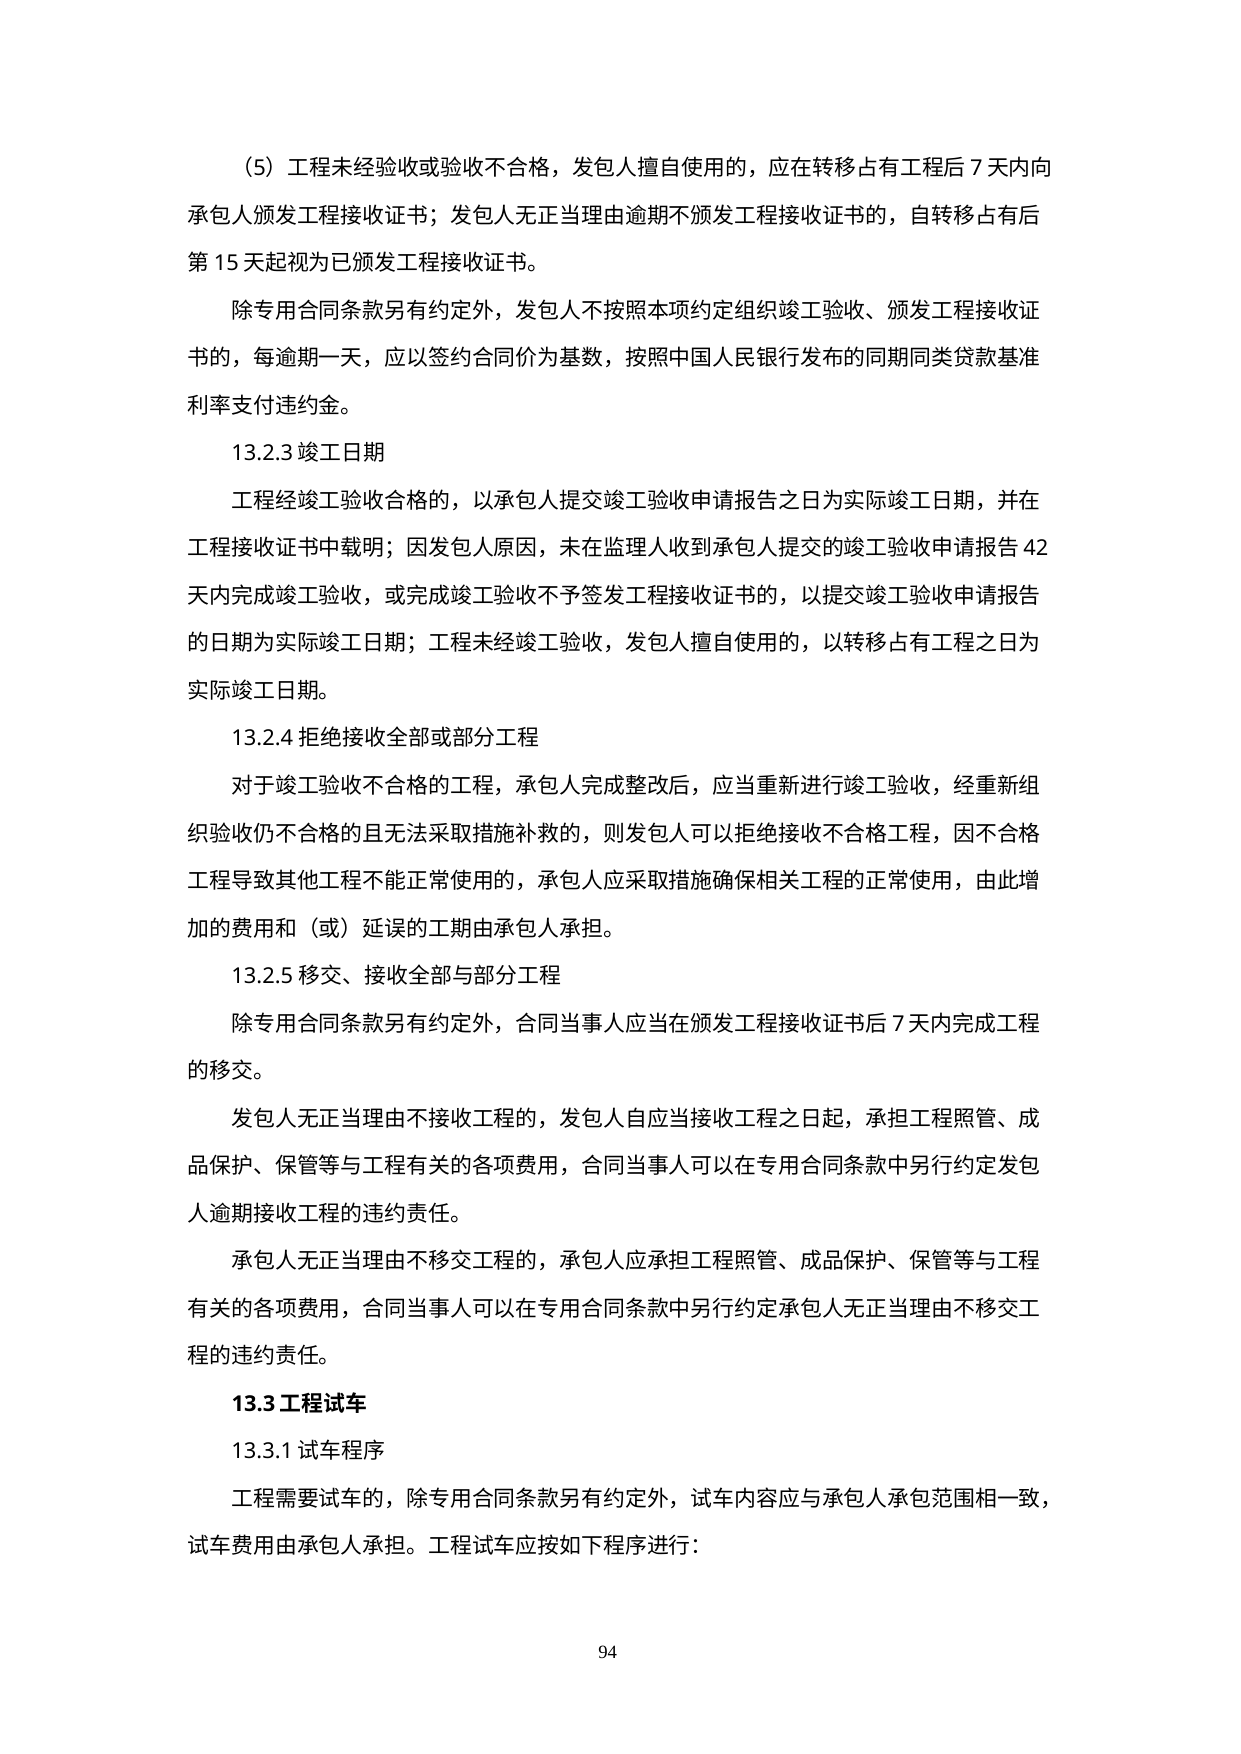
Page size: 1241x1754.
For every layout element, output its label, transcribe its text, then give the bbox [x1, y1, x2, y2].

subtitle 13.3工程试车 [187, 1386, 1053, 1417]
text 13.2.4 拒绝接收全部或部分工程 [187, 720, 1053, 752]
text 发包人无正当理由不接收工程的，发包人自应当接收工程之日起，承担工程照管、成品保护、保管等与工程有关的各项费用，合同当事人可以在专用合同条款中另行约定发包人逾期接收工程的违约责任。 [187, 1101, 1053, 1227]
text （5）工程未经验收或验收不合格，发包人擅自使用的，应在转移占有工程后7天内向承包人颁发工程接收证书；发包人无正当理由逾期不颁发工程接收证书的，自转移占有后第15天起视为已颁发工程接收证书。 [187, 150, 1053, 277]
text 对于竣工验收不合格的工程，承包人完成整改后，应当重新进行竣工验收，经重新组织验收仍不合格的且无法采取措施补救的，则发包人可以拒绝接收不合格工程，因不合格工程导致其他工程不能正常使用的，承包人应采取措施确保相关工程的正常使用，由此增加的费用和（或）延误的工期由承包人承担。 [187, 768, 1053, 942]
text 除专用合同条款另有约定外，合同当事人应当在颁发工程接收证书后7天内完成工程的移交。 [187, 1006, 1053, 1085]
text 13.2.5 移交、接收全部与部分工程 [187, 958, 1053, 990]
text 13.3.1试车程序 [187, 1433, 1053, 1465]
text 除专用合同条款另有约定外，发包人不按照本项约定组织竣工验收、颁发工程接收证书的，每逾期一天，应以签约合同价为基数，按照中国人民银行发布的同期同类贷款基准利率支付违约金。 [187, 293, 1053, 419]
text 工程需要试车的，除专用合同条款另有约定外，试车内容应与承包人承包范围相一致，试车费用由承包人承担。工程试车应按如下程序进行： [187, 1481, 1053, 1560]
text 13.2.3竣工日期 [187, 435, 1053, 467]
text 承包人无正当理由不移交工程的，承包人应承担工程照管、成品保护、保管等与工程有关的各项费用，合同当事人可以在专用合同条款中另行约定承包人无正当理由不移交工程的违约责任。 [187, 1243, 1053, 1370]
text 工程经竣工验收合格的，以承包人提交竣工验收申请报告之日为实际竣工日期，并在工程接收证书中载明；因发包人原因，未在监理人收到承包人提交的竣工验收申请报告42天内完成竣工验收，或完成竣工验收不予签发工程接收证书的，以提交竣工验收申请报告的日期为实际竣工日期；工程未经竣工验收，发包人擅自使用的，以转移占有工程之日为实际竣工日期。 [187, 483, 1053, 704]
